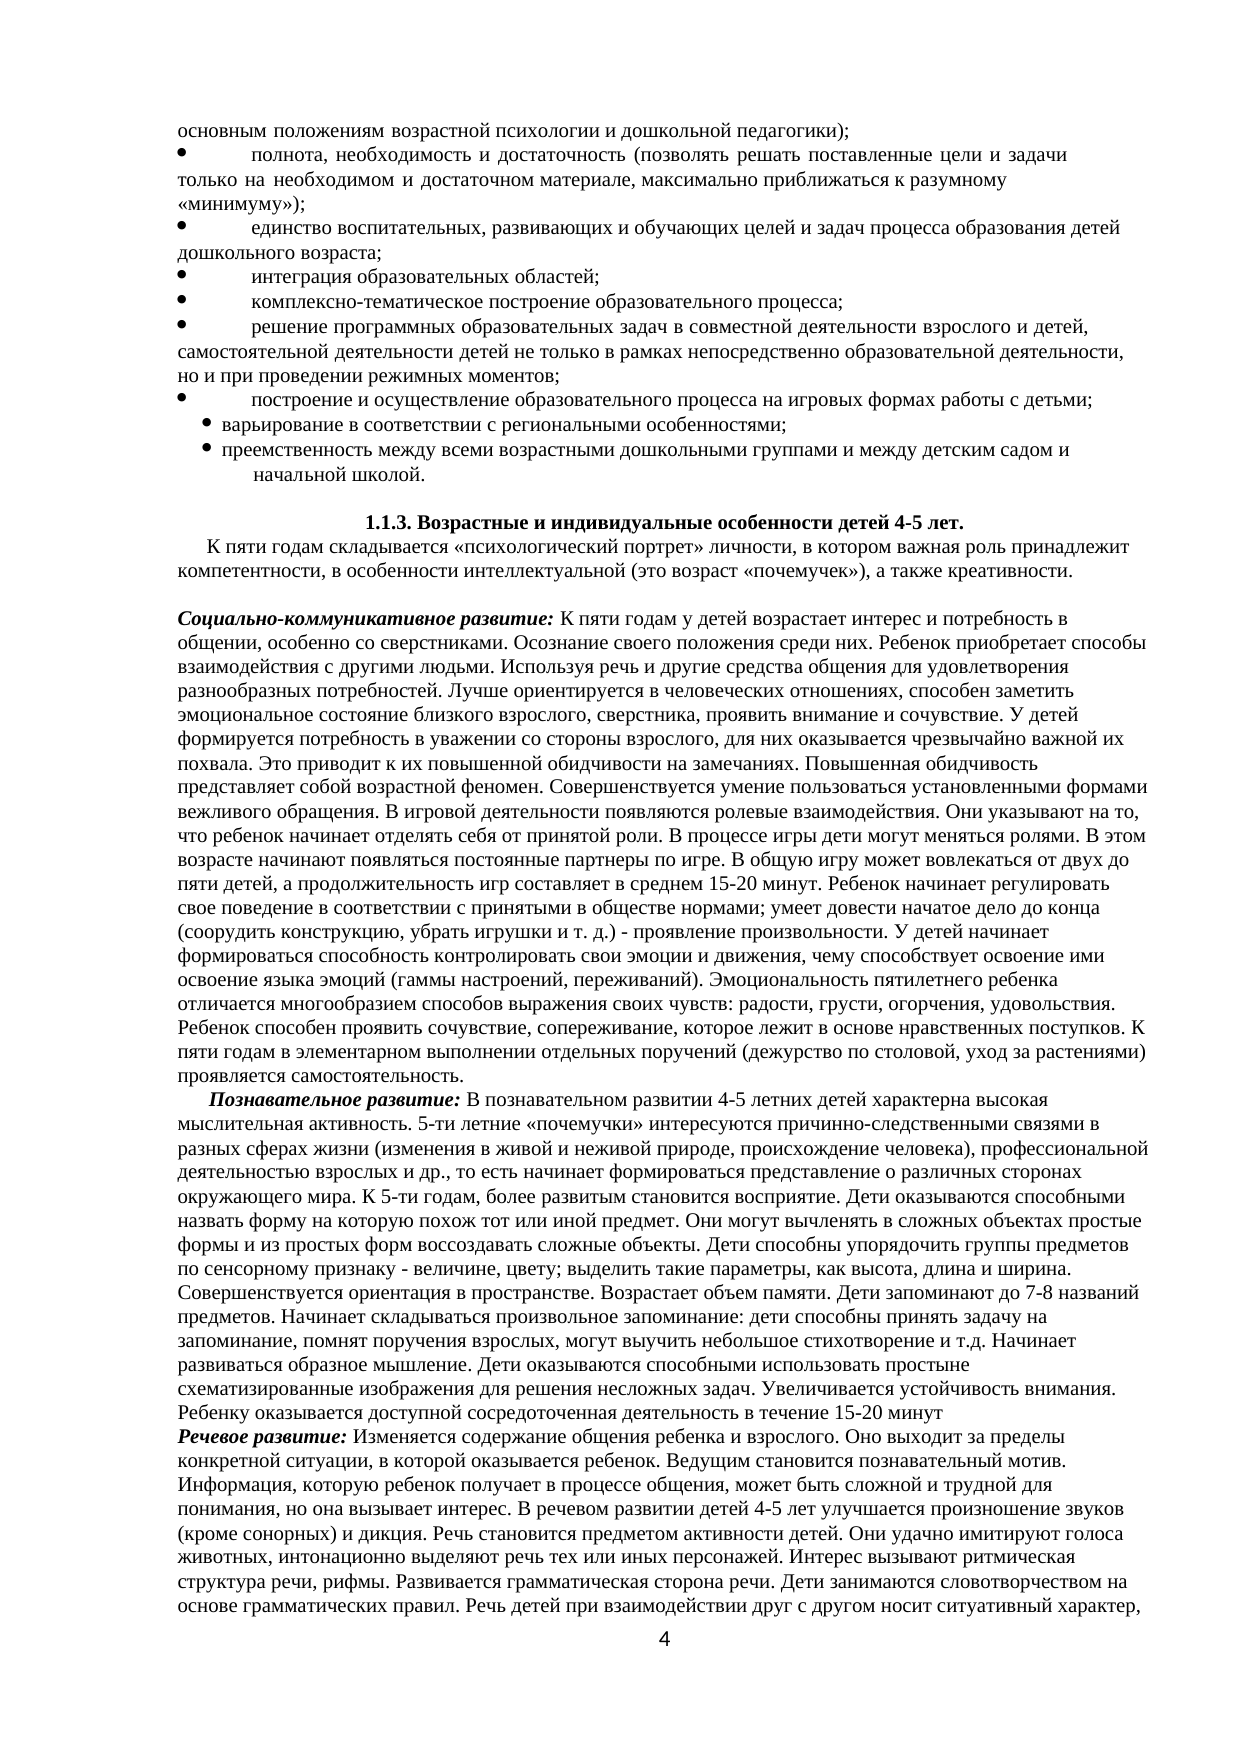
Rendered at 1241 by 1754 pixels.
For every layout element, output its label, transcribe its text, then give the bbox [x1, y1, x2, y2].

list полнота, необходимость и достаточность (позволять решать поставленные цели и задачи только на необходимом и достаточном материале, максимально приближаться к разумному «минимуму»); [177, 142, 1126, 215]
list интеграция образовательных областей; [177, 264, 1152, 289]
list варьирование в соответствии с региональными особенностями; [202, 412, 1152, 437]
list преемственность между всеми возрастными дошкольными группами и между детским садом и начальной школой. [202, 437, 1152, 486]
list решение программных образовательных задач в совместной деятельности взрослого и детей, самостоятельной деятельности детей не только в рамках непосредственно образовательной деятельности, но и при проведении режимных моментов; [177, 314, 1125, 387]
text 1.1.3. Возрастные и индивидуальные особенности детей 4-5 лет. [177, 510, 1152, 534]
text Познавательное развитие: В познавательном развитии 4-5 летних детей характерна высокая мыслительная активность. 5-ти летние «почемучки» интересуются причинно-следственными связями в разных сферах жизни (изменения в живой и неживой природе, происхождение человека), профессиональной деятельностью взрослых и др., то есть начинает формироваться представление о различных сторонах окружающего мира. К 5-ти годам, более развитым становится восприятие. Дети оказываются способными назвать форму на которую похож тот или иной предмет. Они могут вычленять в сложных объектах простые формы и из простых форм воссоздавать сложные объекты. Дети способны упорядочить группы предметов по сенсорному признаку - величине, цвету; выделить такие параметры, как высота, длина и ширина. Совершенствуется ориентация в пространстве. Возрастает объем памяти. Дети запоминают до 7-8 названий предметов. Начинает складываться произвольное запоминание: дети способны принять задачу на запоминание, помнят поручения взрослых, могут выучить небольшое стихотворение и т.д. Начинает развиваться образное мышление. Дети оказываются способными использовать простыне схематизированные изображения для решения несложных задач. Увеличивается устойчивость внимания. Ребенку оказывается доступной сосредоточенная деятельность в течение 15-20 минут [177, 1087, 1152, 1424]
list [177, 118, 1125, 142]
list единство воспитательных, развивающих и обучающих целей и задач процесса образования детей дошкольного возраста; [177, 215, 1152, 264]
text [177, 1424, 1152, 1617]
list комплексно-тематическое построение образовательного процесса; [177, 289, 1152, 314]
text Социально-коммуникативное развитие: К пяти годам у детей возрастает интерес и потребность в общении, особенно со сверстниками. Осознание своего положения среди них. Ребенок приобретает способы взаимодействия с другими людьми. Используя речь и другие средства общения для удовлетворения разнообразных потребностей. Лучше ориентируется в человеческих отношениях, способен заметить эмоциональное состояние близкого взрослого, сверстника, проявить внимание и сочувствие. У детей формируется потребность в уважении со стороны взрослого, для них оказывается чрезвычайно важной их похвала. Это приводит к их повышенной обидчивости на замечаниях. Повышенная обидчивость представляет собой возрастной феномен. Совершенствуется умение пользоваться установленными формами вежливого обращения. В игровой деятельности появляются ролевые взаимодействия. Они указывают на то, что ребенок начинает отделять себя от принятой роли. В процессе игры дети могут меняться ролями. В этом возрасте начинают появляться постоянные партнеры по игре. В общую игру может вовлекаться от двух до пяти детей, а продолжительность игр составляет в среднем 15-20 минут. Ребенок начинает регулировать свое поведение в соответствии с принятыми в обществе нормами; умеет довести начатое дело до конца (соорудить конструкцию, убрать игрушки и т. д.) - проявление произвольности. У детей начинает формироваться способность контролировать свои эмоции и движения, чему способствует освоение ими освоение языка эмоций (гаммы настроений, переживаний). Эмоциональность пятилетнего ребенка отличается многообразием способов выражения своих чувств: радости, грусти, огорчения, удовольствия. Ребенок способен проявить сочувствие, сопереживание, которое лежит в основе нравственных поступков. К пяти годам в элементарном выполнении отдельных поручений (дежурство по столовой, уход за растениями) проявляется самостоятельность. [177, 606, 1152, 1087]
text К пяти годам складывается «психологический портрет» личности, в котором важная роль принадлежит компетентности, в особенности интеллектуальной (это возраст «почемучек»), а также креативности. [177, 534, 1152, 582]
list построение и осуществление образовательного процесса на игровых формах работы с детьми; [177, 387, 1152, 412]
